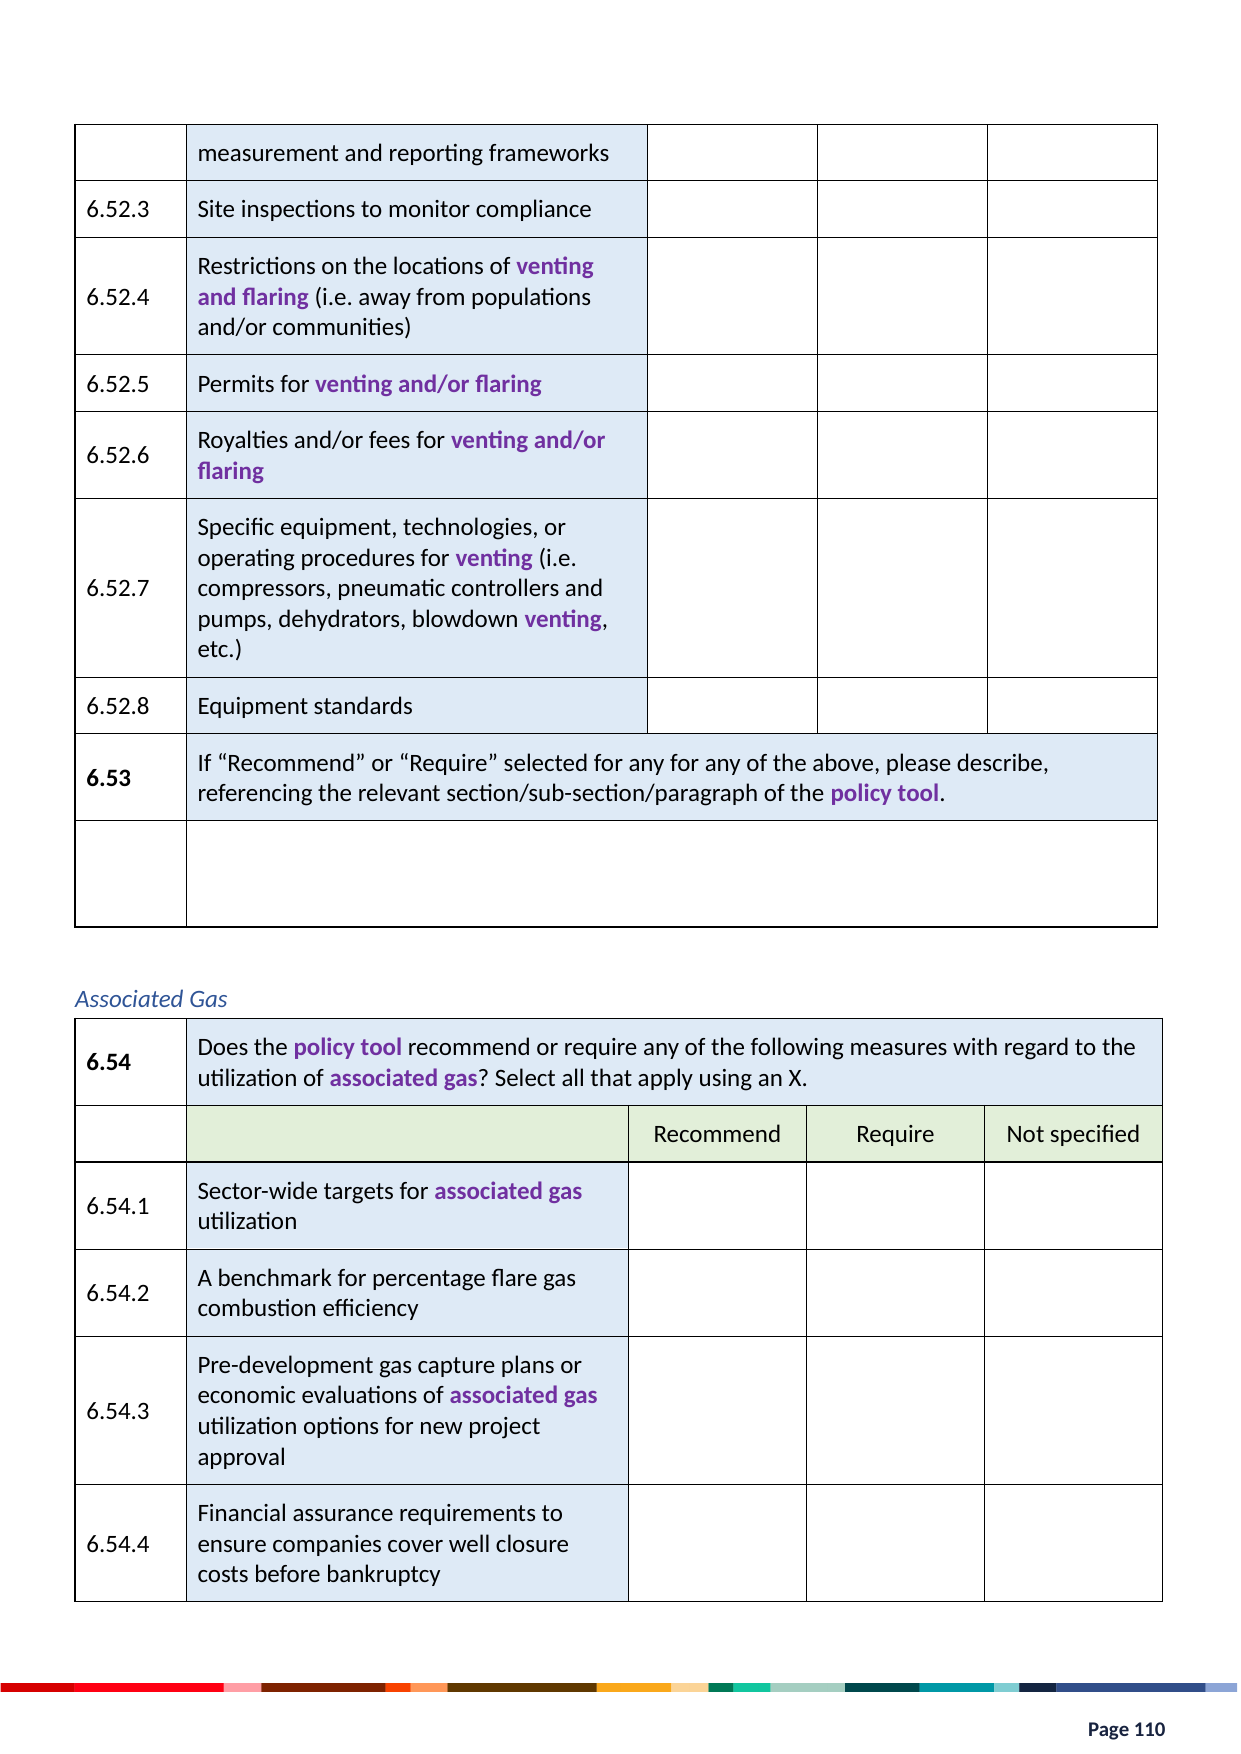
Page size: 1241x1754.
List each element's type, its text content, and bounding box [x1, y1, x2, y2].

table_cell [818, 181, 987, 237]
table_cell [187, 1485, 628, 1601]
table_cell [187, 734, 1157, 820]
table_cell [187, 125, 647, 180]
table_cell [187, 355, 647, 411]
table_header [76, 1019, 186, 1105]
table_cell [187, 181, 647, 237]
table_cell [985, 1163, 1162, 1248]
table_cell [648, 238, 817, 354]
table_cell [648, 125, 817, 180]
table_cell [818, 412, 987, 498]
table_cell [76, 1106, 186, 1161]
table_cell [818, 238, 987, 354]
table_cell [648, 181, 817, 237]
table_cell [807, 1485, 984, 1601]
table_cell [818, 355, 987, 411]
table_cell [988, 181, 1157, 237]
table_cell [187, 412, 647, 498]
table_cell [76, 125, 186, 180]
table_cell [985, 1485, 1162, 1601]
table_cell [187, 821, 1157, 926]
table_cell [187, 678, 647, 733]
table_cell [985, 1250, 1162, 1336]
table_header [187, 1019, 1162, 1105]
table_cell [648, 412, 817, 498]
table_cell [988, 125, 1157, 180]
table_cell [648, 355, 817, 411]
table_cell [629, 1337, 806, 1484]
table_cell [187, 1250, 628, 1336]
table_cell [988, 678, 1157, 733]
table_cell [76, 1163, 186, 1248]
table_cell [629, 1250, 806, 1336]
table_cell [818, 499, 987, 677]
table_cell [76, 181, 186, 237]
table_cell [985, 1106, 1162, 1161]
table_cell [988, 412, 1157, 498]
subtitle Associated Gas [75, 983, 1165, 1013]
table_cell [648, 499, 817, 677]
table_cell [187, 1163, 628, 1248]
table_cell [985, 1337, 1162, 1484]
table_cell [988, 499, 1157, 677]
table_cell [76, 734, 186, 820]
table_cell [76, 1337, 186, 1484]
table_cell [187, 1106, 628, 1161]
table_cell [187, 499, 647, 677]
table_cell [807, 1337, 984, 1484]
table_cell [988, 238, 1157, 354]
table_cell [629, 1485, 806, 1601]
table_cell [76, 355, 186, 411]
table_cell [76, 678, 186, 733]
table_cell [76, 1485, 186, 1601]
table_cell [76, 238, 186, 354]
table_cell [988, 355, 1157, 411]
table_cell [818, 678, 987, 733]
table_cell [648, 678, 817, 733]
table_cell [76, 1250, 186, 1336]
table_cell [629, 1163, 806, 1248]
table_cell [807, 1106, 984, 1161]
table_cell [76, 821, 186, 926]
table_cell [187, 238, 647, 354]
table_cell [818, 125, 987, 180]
picture [0, 1683, 1236, 1692]
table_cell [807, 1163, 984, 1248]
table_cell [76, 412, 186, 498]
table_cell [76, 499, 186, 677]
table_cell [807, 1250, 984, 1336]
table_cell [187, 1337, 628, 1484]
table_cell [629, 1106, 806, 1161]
